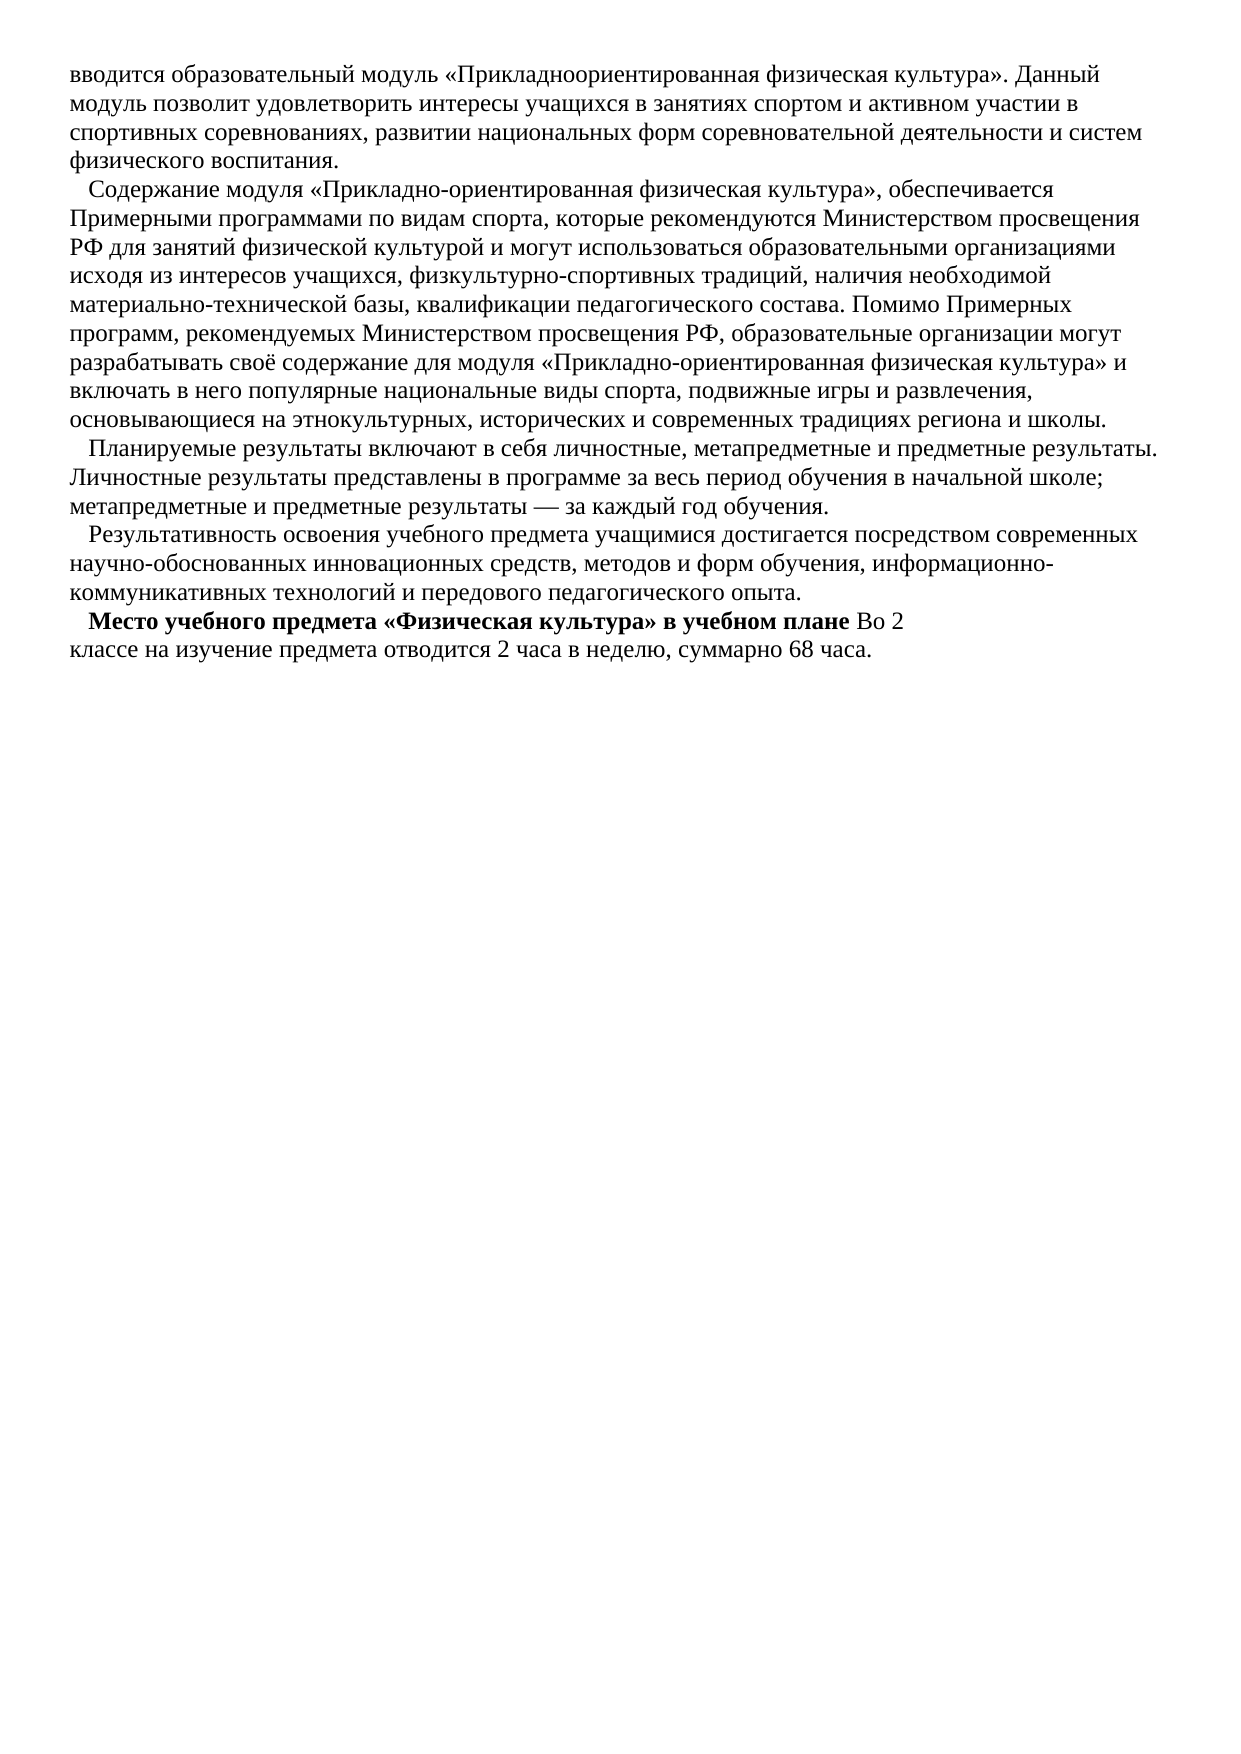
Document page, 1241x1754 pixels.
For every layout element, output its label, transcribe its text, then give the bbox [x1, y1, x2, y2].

text Содержание модуля «Прикладно-ориентированная физическая культура», обеспечивается Примерными программами по видам спорта, которые рекомендуются Министерством просвещения РФ для занятий физической культурой и могут использоваться образовательными организациями исходя из интересов учащихся, физкультурно-спортивных традиций, наличия необходимой материально-технической базы, квалификации педагогического состава. Помимо Примерных программ, рекомендуемых Министерством просвещения РФ, образовательные организации могут разрабатывать своё содержание для модуля «Прикладно-ориентированная физическая культура» и включать в него популярные национальные виды спорта, подвижные игры и развлечения, основывающиеся на этнокультурных, исторических и современных традициях региона и школы. Планируемые результаты включают в себя личностные, метапредметные и предметные результаты. [69, 174, 1161, 462]
text Личностные результаты представлены в программе за весь период обучения в начальной школе; метапредметные и предметные результаты — за каждый год обучения. [69, 462, 1116, 519]
text Результативность освоения учебного предмета учащимися достигается посредством современных научно-обоснованных инновационных средств, методов и форм обучения, информационно-коммуникативных технологий и передового педагогического опыта. [69, 519, 1146, 606]
text Место учебного предмета «Физическая культура» в учебном плане Во 2 классе на изучение предмета отводится 2 часа в неделю, суммарно 68 часа. [69, 606, 936, 663]
text вводится образовательный модуль «Прикладноориентированная физическая культура». Данный модуль позволит удовлетворить интересы учащихся в занятиях спортом и активном участии в спортивных соревнованиях, развитии национальных форм соревновательной деятельности и систем физического воспитания. [69, 59, 1146, 174]
